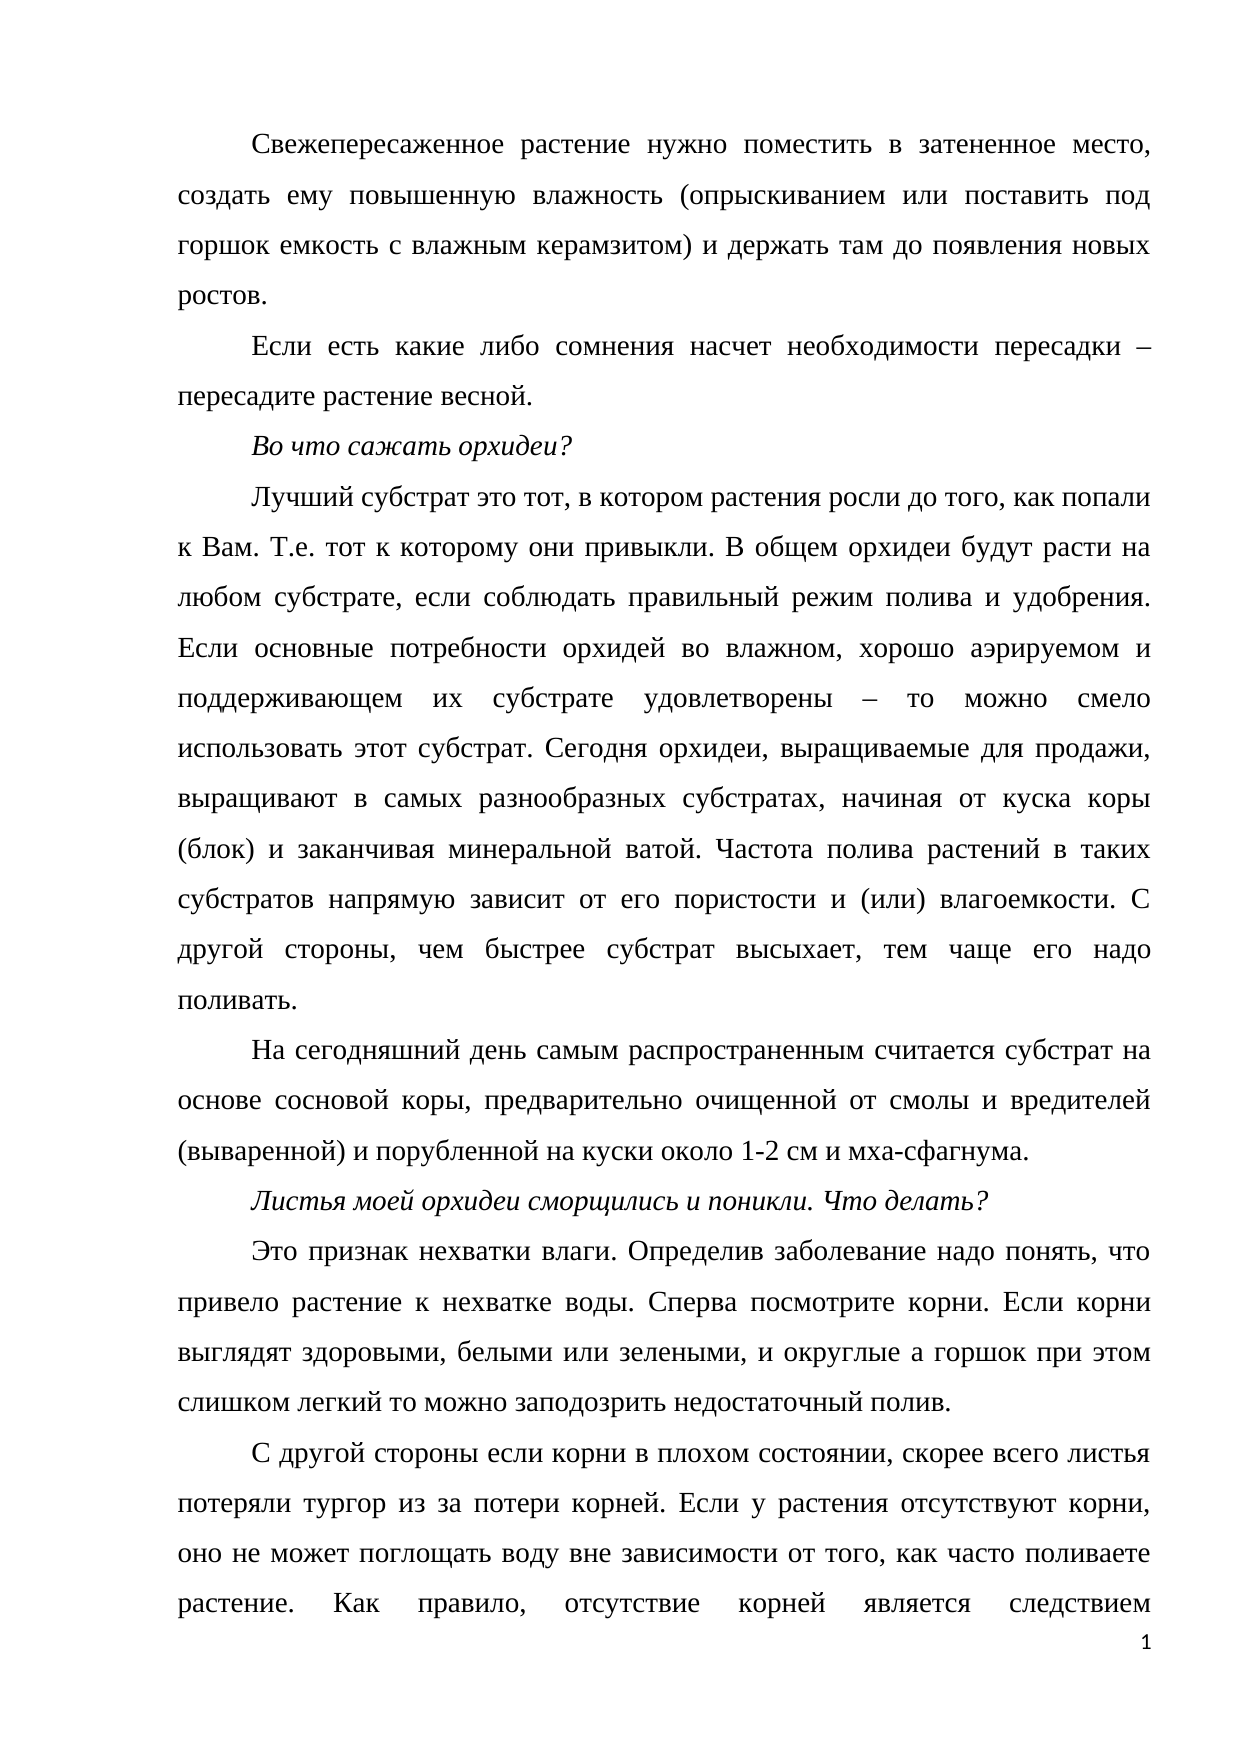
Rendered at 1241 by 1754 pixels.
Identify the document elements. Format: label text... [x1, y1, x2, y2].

text На сегодняшний день самым распространенным считается субстрат на основе сосновой коры, предварительно очищенной от смолы и вредителей (вываренной) и порубленной на куски около 1-2 см и мха-сфагнума. [177, 1032, 1152, 1166]
text Свежепересаженное растение нужно поместить в затененное место, создать ему повышенную влажность (опрыскиванием или поставить под горшок емкость с влажным керамзитом) и держать там до появления новых ростов. [177, 127, 1152, 311]
text Это признак нехватки влаги. Определив заболевание надо понять, что привело растение к нехватке воды. Сперва посмотрите корни. Если корни выглядят здоровыми, белыми или зелеными, и округлые а горшок при этом слишком легкий то можно заподозрить недостаточный полив. [177, 1233, 1152, 1418]
text Во что сажать орхидеи? [177, 428, 1152, 462]
text Если есть какие либо сомнения насчет необходимости пересадки – пересадите растение весной. [177, 328, 1152, 412]
text Лучший субстрат это тот, в котором растения росли до того, как попали к Вам. Т.е. тот к которому они привыкли. В общем орхидеи будут расти на любом субстрате, если соблюдать правильный режим полива и удобрения. Если основные потребности орхидей во влажном, хорошо аэрируемом и поддерживающем их субстрате удовлетворены – то можно смело использовать этот субстрат. Сегодня орхидеи, выращиваемые для продажи, выращивают в самых разнообразных субстратах, начиная от куска коры (блок) и заканчивая минеральной ватой. Частота полива растений в таких субстратов напрямую зависит от его пористости и (или) влагоемкости. С другой стороны, чем быстрее субстрат высыхает, тем чаще его надо поливать. [177, 479, 1152, 1015]
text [177, 1435, 1152, 1619]
text Листья моей орхидеи сморщились и поникли. Что делать? [177, 1183, 1152, 1217]
